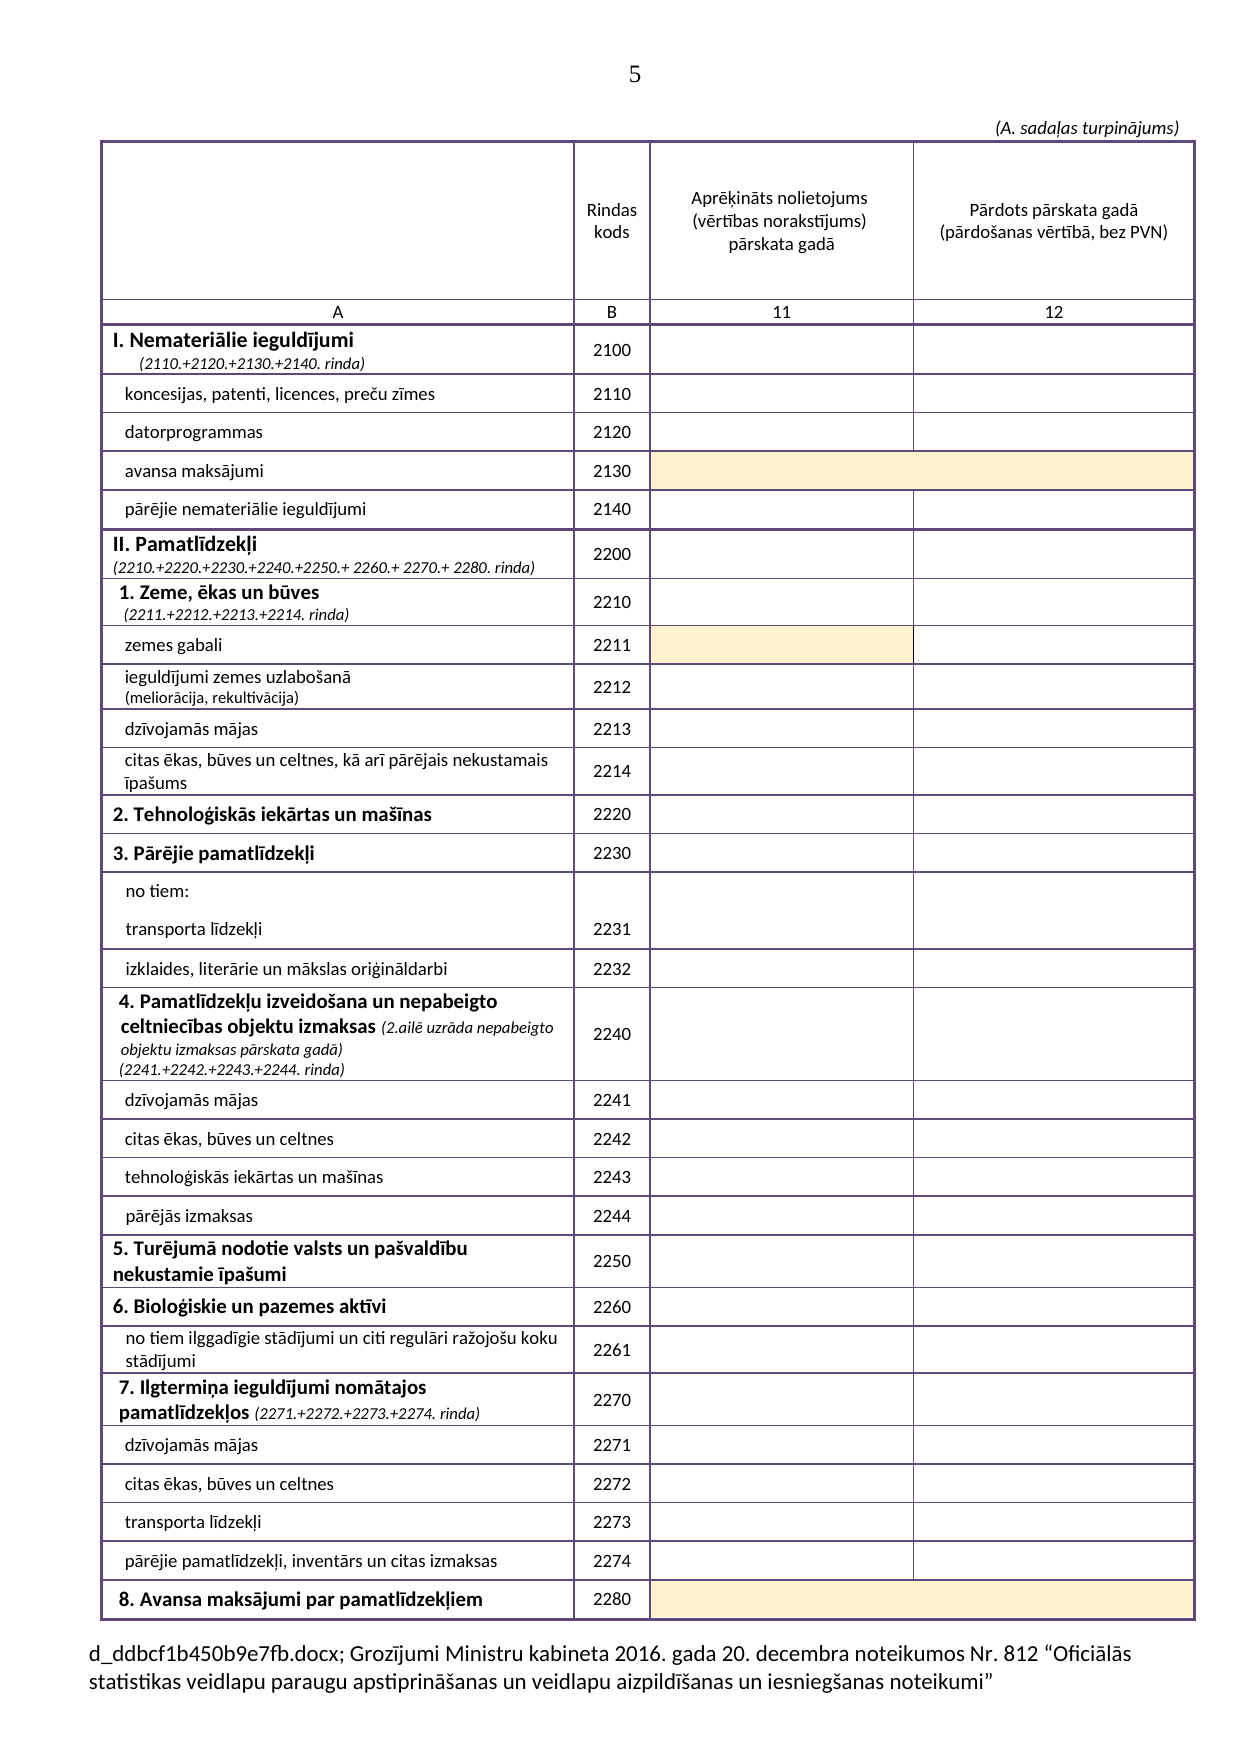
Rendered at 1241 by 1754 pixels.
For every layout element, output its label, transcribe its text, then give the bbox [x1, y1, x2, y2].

table_cell citas ēkas, būves un celtnes, kā arī pārējais nekustamais īpašums [103, 748, 573, 794]
table_cell 2214 [575, 748, 649, 794]
table_cell [651, 413, 913, 450]
table_cell koncesijas, patenti, licences, preču zīmes [103, 375, 573, 412]
table_cell [914, 579, 1193, 625]
table_cell [914, 491, 1193, 527]
table_header Rindas kods [575, 143, 649, 299]
table_cell [651, 1197, 913, 1234]
table_cell [914, 665, 1193, 708]
table_cell [914, 1081, 1193, 1118]
table_cell [914, 910, 1193, 948]
table_cell [914, 834, 1193, 871]
table_cell 2100 [575, 326, 649, 373]
table_cell [651, 531, 913, 577]
text (A. sadaļas turpinājums) [89, 117, 1181, 139]
table_cell [651, 1327, 913, 1372]
table_cell [914, 326, 1193, 373]
table_cell 2274 [575, 1542, 649, 1579]
table_cell dzīvojamās mājas [103, 1426, 573, 1463]
table_cell [651, 748, 913, 794]
table_cell [651, 1426, 913, 1463]
table_cell [651, 326, 913, 373]
table_cell [914, 1288, 1193, 1325]
table_cell 2270 [575, 1374, 649, 1425]
table_cell 2200 [575, 531, 649, 577]
table_cell [651, 834, 913, 871]
table_cell [914, 375, 1193, 412]
table_cell [651, 1581, 913, 1617]
table_cell [651, 1081, 913, 1118]
table_cell pārējās izmaksas [103, 1197, 573, 1234]
table_cell citas ēkas, būves un celtnes [103, 1120, 573, 1157]
table_cell 2230 [575, 834, 649, 871]
table_cell [651, 491, 913, 527]
table_cell [914, 1158, 1193, 1195]
table_cell [651, 1503, 913, 1540]
table_cell 1. Zeme, ēkas un būves (2211.+2212.+2213.+2214. rinda) [103, 579, 573, 625]
table_cell 2212 [575, 665, 649, 708]
table_cell [575, 873, 649, 910]
table_cell [651, 1465, 913, 1502]
table_cell avansa maksājumi [103, 452, 573, 489]
table_cell [651, 1288, 913, 1325]
table_cell 12 [914, 300, 1193, 323]
table_cell 2271 [575, 1426, 649, 1463]
table_cell [914, 796, 1193, 833]
table_cell [914, 626, 1193, 663]
table_cell 2231 [575, 910, 649, 948]
table_cell 8. Avansa maksājumi par pamatlīdzekļiem [103, 1581, 573, 1617]
table_cell [651, 1158, 913, 1195]
table_cell [651, 1120, 913, 1157]
table_cell [651, 873, 913, 910]
table_cell [914, 748, 1193, 794]
table_cell 2210 [575, 579, 649, 625]
table_cell 6. Bioloģiskie un pazemes aktīvi [103, 1288, 573, 1325]
table_cell 2110 [575, 375, 649, 412]
table_cell [913, 452, 1193, 489]
table_cell [651, 665, 913, 708]
table_cell 2242 [575, 1120, 649, 1157]
table_cell dzīvojamās mājas [103, 1081, 573, 1118]
table_cell 2280 [575, 1581, 649, 1617]
table_cell 2272 [575, 1465, 649, 1502]
table_cell [651, 1542, 913, 1579]
table_cell 4. Pamatlīdzekļu izveidošana un nepabeigto celtniecības objektu izmaksas (2.ailē uzrāda nepabeigto objektu izmaksas pārskata gadā) (2241.+2242.+2243.+2244. rinda) [103, 988, 573, 1080]
table_cell [914, 1374, 1193, 1425]
table_cell [914, 413, 1193, 450]
table_cell 2140 [575, 491, 649, 527]
table_cell [914, 1120, 1193, 1157]
table_cell 7. Ilgtermiņa ieguldījumi nomātajos pamatlīdzekļos (2271.+2272.+2273.+2274. rinda) [103, 1374, 573, 1425]
table_cell [913, 1581, 1193, 1617]
table_cell 2261 [575, 1327, 649, 1372]
table_cell [914, 1465, 1193, 1502]
table_cell [651, 1374, 913, 1425]
table_cell transporta līdzekļi [103, 910, 573, 948]
table_header Aprēķināts nolietojums (vērtības norakstījums) pārskata gadā [651, 143, 913, 299]
table_cell [914, 1426, 1193, 1463]
table_cell [914, 531, 1193, 577]
table_cell no tiem ilggadīgie stādījumi un citi regulāri ražojošu koku stādījumi [103, 1327, 573, 1372]
table_cell [651, 796, 913, 833]
table_cell izklaides, literārie un mākslas oriģināldarbi [103, 950, 573, 987]
table_cell [914, 950, 1193, 987]
table_cell 2213 [575, 710, 649, 747]
table_cell II. Pamatlīdzekļi (2210.+2220.+2230.+2240.+2250.+ 2260.+ 2270.+ 2280. rinda) [103, 531, 573, 577]
table_cell [651, 910, 913, 948]
table_cell ieguldījumi zemes uzlabošanā (meliorācija, rekultivācija) [103, 665, 573, 708]
table_cell pārējie pamatlīdzekļi, inventārs un citas izmaksas [103, 1542, 573, 1579]
table_cell [914, 1197, 1193, 1234]
table_cell 2120 [575, 413, 649, 450]
table_cell [651, 579, 913, 625]
table_cell A [103, 300, 573, 323]
table_cell [914, 1503, 1193, 1540]
table_cell [651, 626, 913, 663]
table_cell 2130 [575, 452, 649, 489]
table_cell [651, 375, 913, 412]
table_cell [914, 873, 1193, 910]
table_cell transporta līdzekļi [103, 1503, 573, 1540]
table_cell 2260 [575, 1288, 649, 1325]
table_cell datorprogrammas [103, 413, 573, 450]
table_cell [651, 950, 913, 987]
table_cell 2220 [575, 796, 649, 833]
table_header Pārdots pārskata gadā (pārdošanas vērtībā, bez PVN) [914, 143, 1193, 299]
table_cell B [575, 300, 649, 323]
table_cell tehnoloģiskās iekārtas un mašīnas [103, 1158, 573, 1195]
table_cell pārējie nemateriālie ieguldījumi [103, 491, 573, 527]
table_cell dzīvojamās mājas [103, 710, 573, 747]
table_cell [651, 988, 913, 1080]
table_cell zemes gabali [103, 626, 573, 663]
table_cell I. Nemateriālie ieguldījumi (2110.+2120.+2130.+2140. rinda) [103, 326, 573, 373]
table_cell 2244 [575, 1197, 649, 1234]
table_cell [914, 1542, 1193, 1579]
table_cell [914, 988, 1193, 1080]
table_cell 2273 [575, 1503, 649, 1540]
table_cell [914, 710, 1193, 747]
table_cell citas ēkas, būves un celtnes [103, 1465, 573, 1502]
table_cell 2240 [575, 988, 649, 1080]
table_cell 2232 [575, 950, 649, 987]
table_cell 2241 [575, 1081, 649, 1118]
table_cell 2250 [575, 1236, 649, 1286]
table_header [103, 143, 573, 299]
table_cell [914, 1327, 1193, 1372]
table_cell 3. Pārējie pamatlīdzekļi [103, 834, 573, 871]
table_cell 2. Tehnoloģiskās iekārtas un mašīnas [103, 796, 573, 833]
table_cell 5. Turējumā nodotie valsts un pašvaldību nekustamie īpašumi [103, 1236, 573, 1286]
table_cell 2243 [575, 1158, 649, 1195]
table_cell [914, 1236, 1193, 1286]
table_cell [651, 1236, 913, 1286]
table_cell no tiem: [103, 873, 573, 910]
table_cell 2211 [575, 626, 649, 663]
table_cell [651, 452, 913, 489]
table_cell [651, 710, 913, 747]
table_cell 11 [651, 300, 913, 323]
